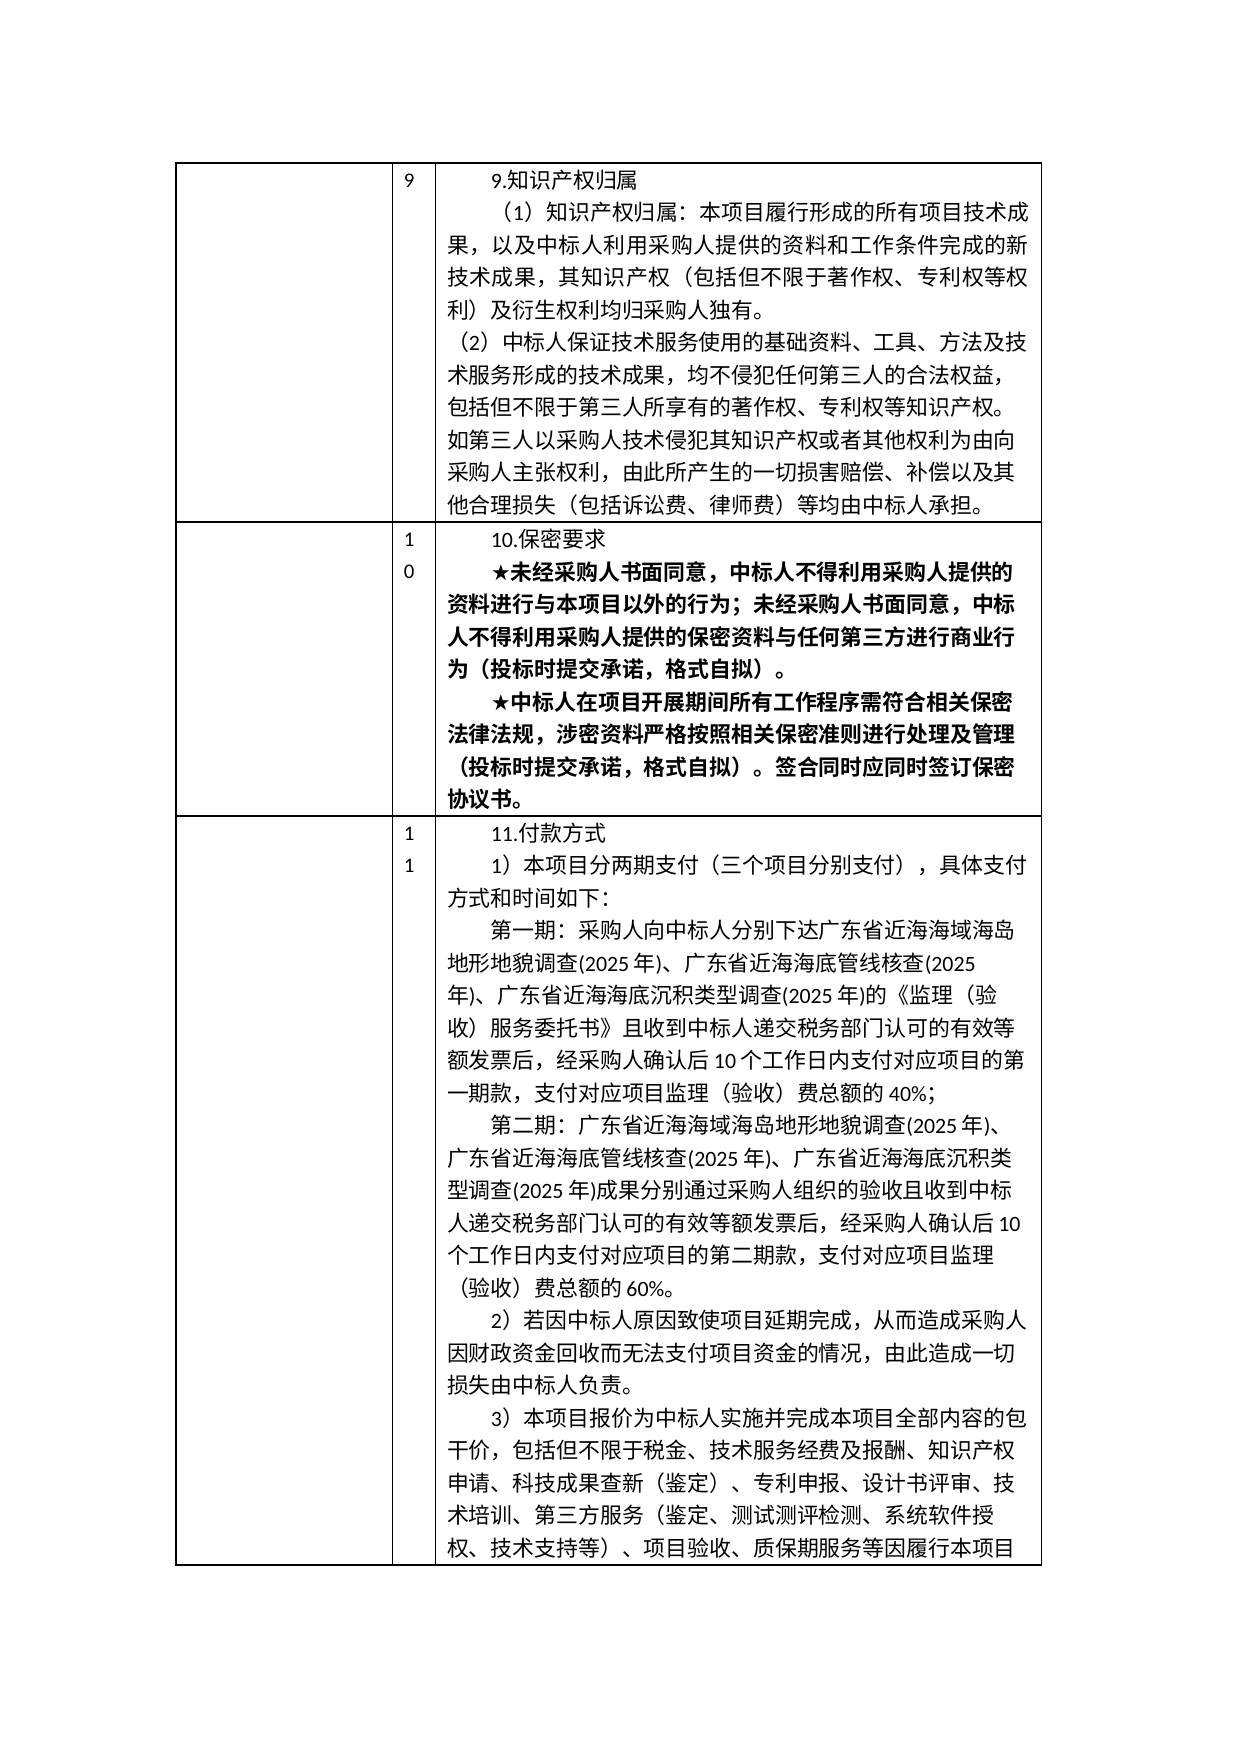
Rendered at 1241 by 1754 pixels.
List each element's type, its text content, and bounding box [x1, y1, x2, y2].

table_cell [436, 817, 1041, 1564]
table_cell 10 [393, 523, 435, 815]
table_cell [177, 164, 392, 521]
table_cell 9.知识产权归属 （1）知识产权归属：本项目履行形成的所有项目技术成果，以及中标人利用采购人提供的资料和工作条件完成的新技术成果，其知识产权（包括但不限于著作权、专利权等权利）及衍生权利均归采购人独有。 （2）中标人保证技术服务使用的基础资料、工具、方法及技术服务形成的技术成果，均不侵犯任何第三人的合法权益，包括但不限于第三人所享有的著作权、专利权等知识产权。如第三人以采购人技术侵犯其知识产权或者其他权利为由向采购人主张权利，由此所产生的一切损害赔偿、补偿以及其他合理损失（包括诉讼费、律师费）等均由中标人承担。 [436, 164, 1041, 521]
table_cell [177, 523, 392, 815]
table_cell 11 [393, 817, 435, 1564]
table_cell 9 [393, 164, 435, 521]
table_cell [177, 817, 392, 1564]
table_cell 10.保密要求 ★未经采购人书面同意，中标人不得利用采购人提供的资料进行与本项目以外的行为；未经采购人书面同意，中标人不得利用采购人提供的保密资料与任何第三方进行商业行为（投标时提交承诺，格式自拟）。 ★中标人在项目开展期间所有工作程序需符合相关保密法律法规，涉密资料严格按照相关保密准则进行处理及管理（投标时提交承诺，格式自拟）。签合同时应同时签订保密协议书。 [436, 523, 1041, 815]
